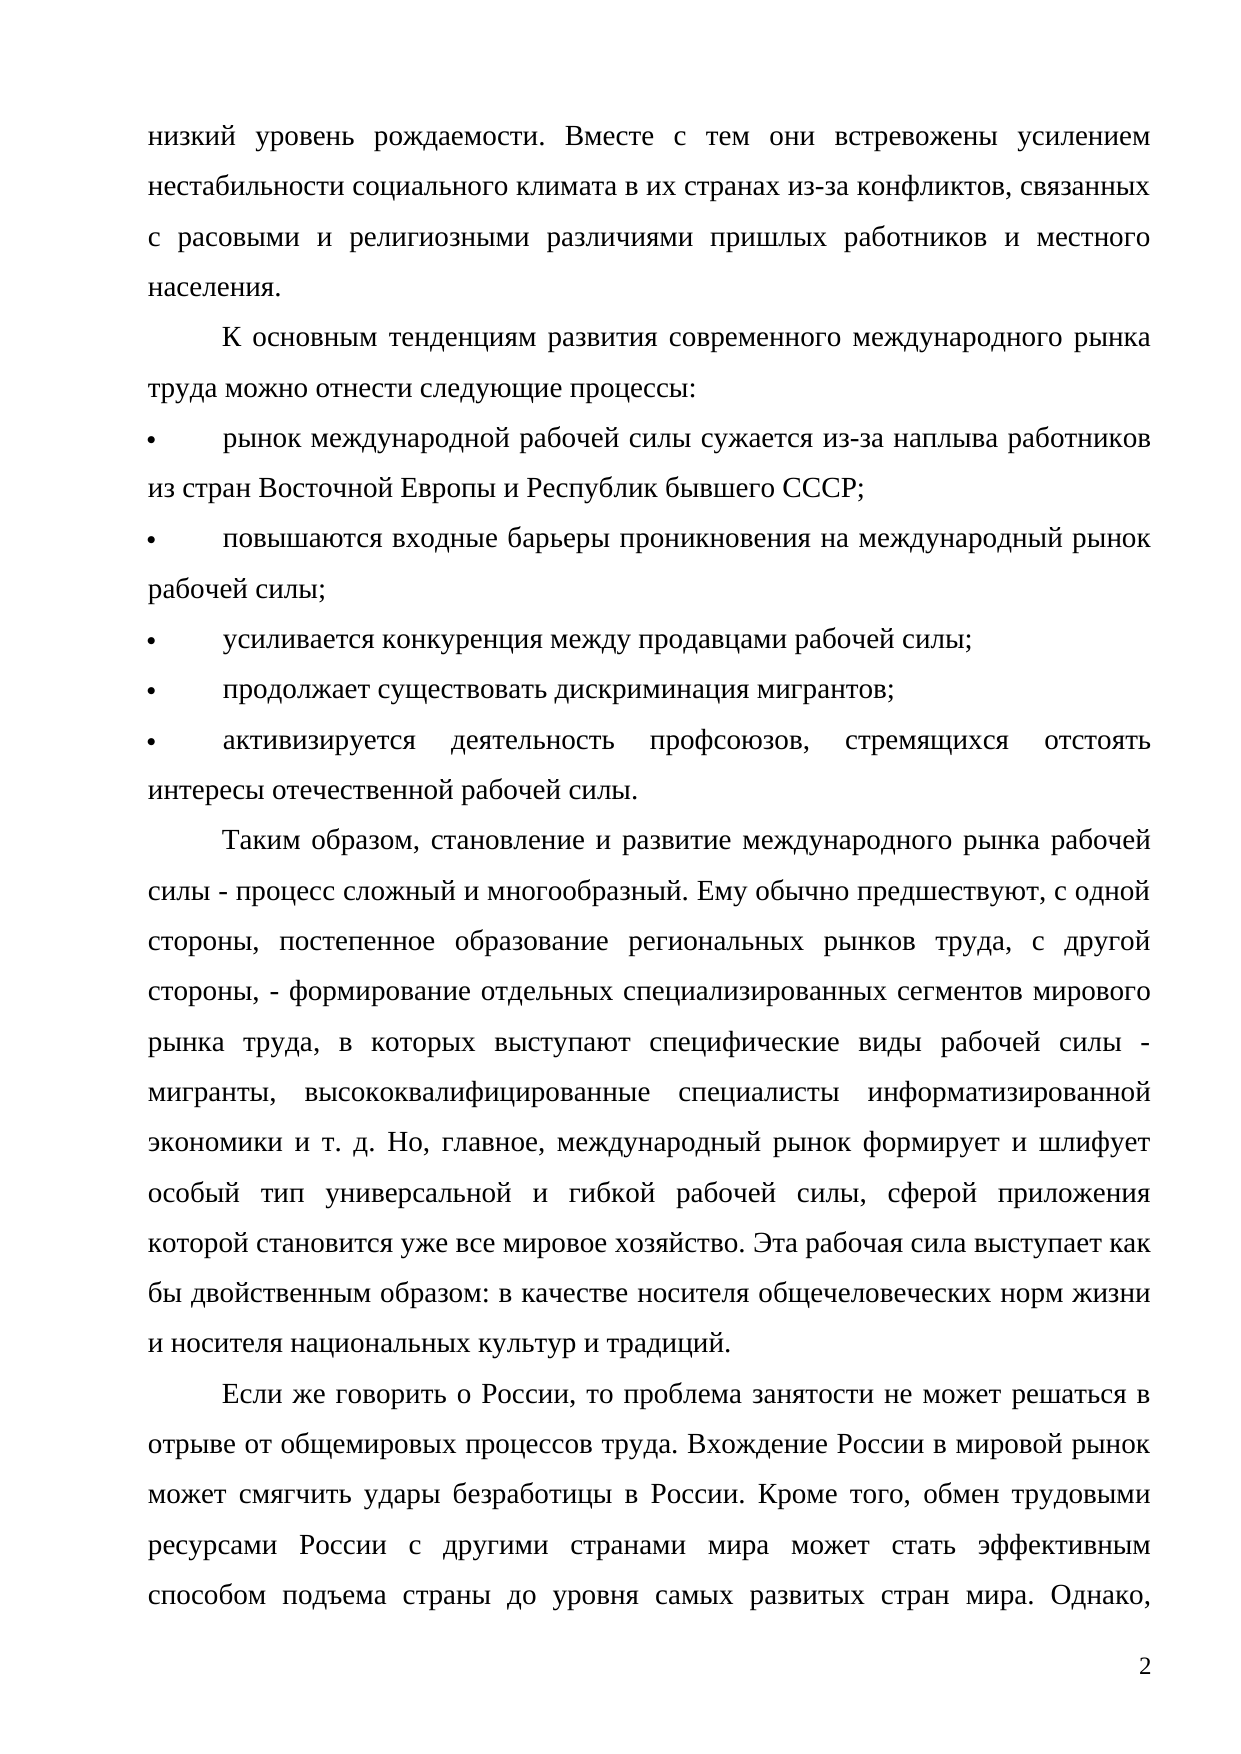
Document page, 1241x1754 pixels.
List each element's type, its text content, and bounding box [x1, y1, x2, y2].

list рынок международной рабочей силы сужается из-за наплыва работников из стран Восточной Европы и Республик бывшего СССР; [148, 420, 1152, 504]
list продолжает существовать дискриминация мигрантов; [148, 672, 1152, 705]
list повышаются входные барьеры проникновения на международный рынок рабочей силы; [148, 521, 1152, 604]
list усиливается конкуренция между продавцами рабочей силы; [148, 621, 1152, 655]
list активизируется деятельность профсоюзов, стремящихся отстоять интересы отечественной рабочей силы. [148, 722, 1152, 806]
text К основным тенденциям развития современного международного рынка труда можно отнести следующие процессы: [148, 319, 1152, 403]
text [148, 118, 1152, 303]
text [148, 1376, 1152, 1611]
text Таким образом, становление и развитие международного рынка рабочей силы - процесс сложный и многообразный. Ему обычно предшествуют, с одной стороны, постепенное образование региональных рынков труда, с другой стороны, - формирование отдельных специализированных сегментов мирового рынка труда, в которых выступают специфические виды рабочей силы - мигранты, высококвалифицированные специалисты информатизированной экономики и т. д. Но, главное, международный рынок формирует и шлифует особый тип универсальной и гибкой рабочей силы, сферой приложения которой становится уже все мировое хозяйство. Эта рабочая сила выступает как бы двойственным образом: в качестве носителя общечеловеческих норм жизни и носителя национальных культур и традиций. [148, 822, 1152, 1359]
